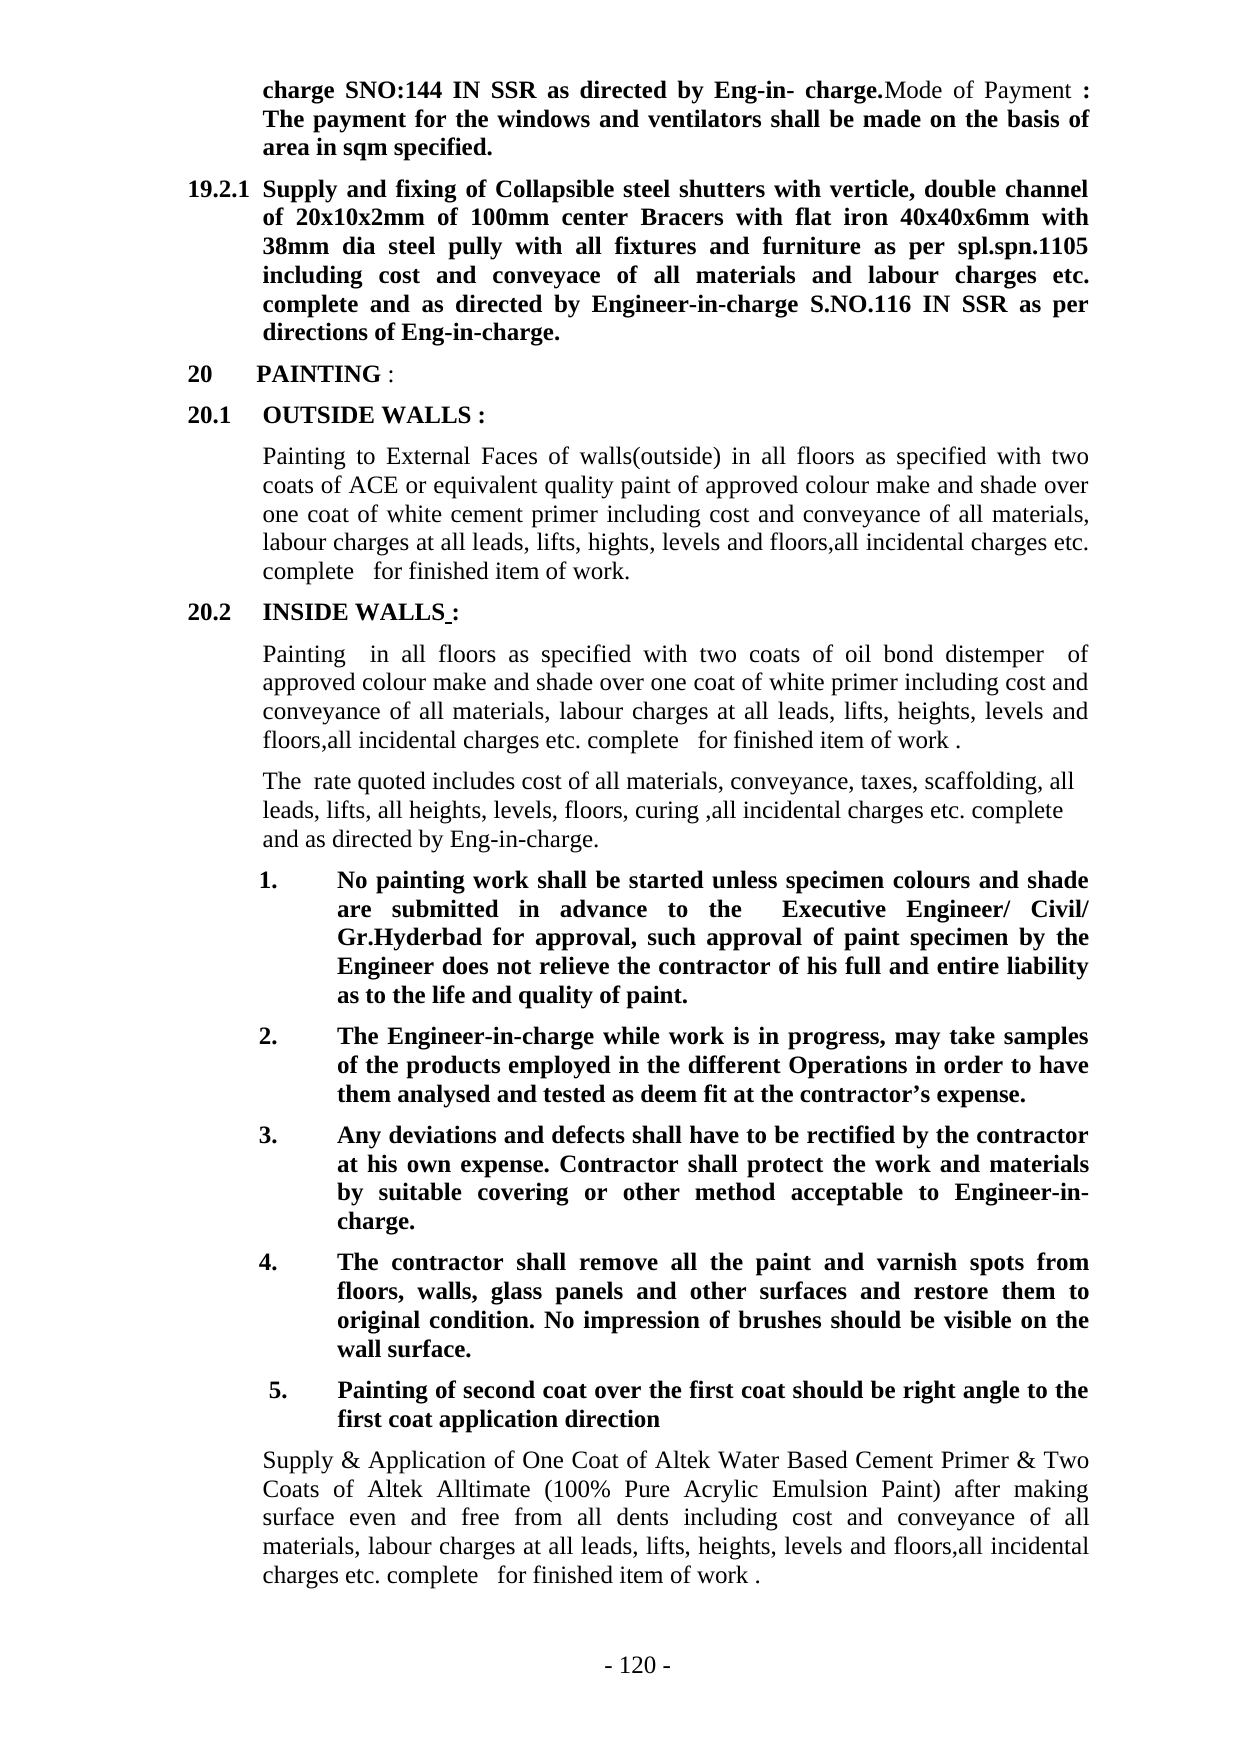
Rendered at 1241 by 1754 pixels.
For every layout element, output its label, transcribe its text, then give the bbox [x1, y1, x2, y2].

title 20.1 OUTSIDE WALLS : [187, 400, 1090, 429]
title The rate quoted includes cost of all materials, conveyance, taxes, scaffolding, all leads, lifts, all heights, levels, floors, curing ,all incidental charges etc. complete and as directed by Eng-in-charge. [262, 766, 1090, 852]
text 3. Any deviations and defects shall have to be rectified by the contractor at his own expense. Contractor shall protect the work and materials by suitable covering or other method acceptable to Engineer-in-charge. [259, 1120, 1090, 1235]
text 4. The contractor shall remove all the paint and varnish spots from floors, walls, glass panels and other surfaces and restore them to original condition. No impression of brushes should be visible on the wall surface. [259, 1247, 1090, 1362]
list Supply and fixing of Collapsible steel shutters with verticle, double channel of 20x10x2mm of 100mm center Bracers with flat iron 40x40x6mm with 38mm dia steel pully with all fixtures and furniture as per spl.spn.1105 including cost and conveyace of all materials and labour charges etc. complete and as directed by Engineer-in-charge S.NO.116 IN SSR as per directions of Eng-in-charge. [187, 174, 1090, 346]
title Painting to External Faces of walls(outside) in all floors as specified with two coats of ACE or equivalent quality paint of approved colour make and shade over one coat of white cement primer including cost and conveyance of all materials, labour charges at all leads, lifts, hights, levels and floors,all incidental charges etc. complete for finished item of work. [187, 441, 1090, 585]
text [187, 75, 1090, 161]
title 20 PAINTING : [187, 359, 1090, 387]
title Supply & Application of One Coat of Altek Water Based Cement Primer & Two Coats of Altek Alltimate (100% Pure Acrylic Emulsion Paint) after making surface even and free from all dents including cost and conveyance of all materials, labour charges at all leads, lifts, heights, levels and floors,all incidental charges etc. complete for finished item of work . [262, 1445, 1090, 1589]
title Painting in all floors as specified with two coats of oil bond distemper of approved colour make and shade over one coat of white primer including cost and conveyance of all materials, labour charges at all leads, lifts, heights, levels and floors,all incidental charges etc. complete for finished item of work . [262, 639, 1090, 754]
text 5. Painting of second coat over the first coat should be right angle to the first coat application direction [269, 1375, 1090, 1432]
title 20.2 INSIDE WALLS : [187, 597, 1090, 626]
text 1. No painting work shall be started unless specimen colours and shade are submitted in advance to the Executive Engineer/ Civil/ Gr.Hyderbad for approval, such approval of paint specimen by the Engineer does not relieve the contractor of his full and entire liability as to the life and quality of paint. [259, 865, 1090, 1009]
text 2. The Engineer-in-charge while work is in progress, may take samples of the products employed in the different Operations in order to have them analysed and tested as deem fit at the contractor’s expense. [259, 1021, 1090, 1107]
